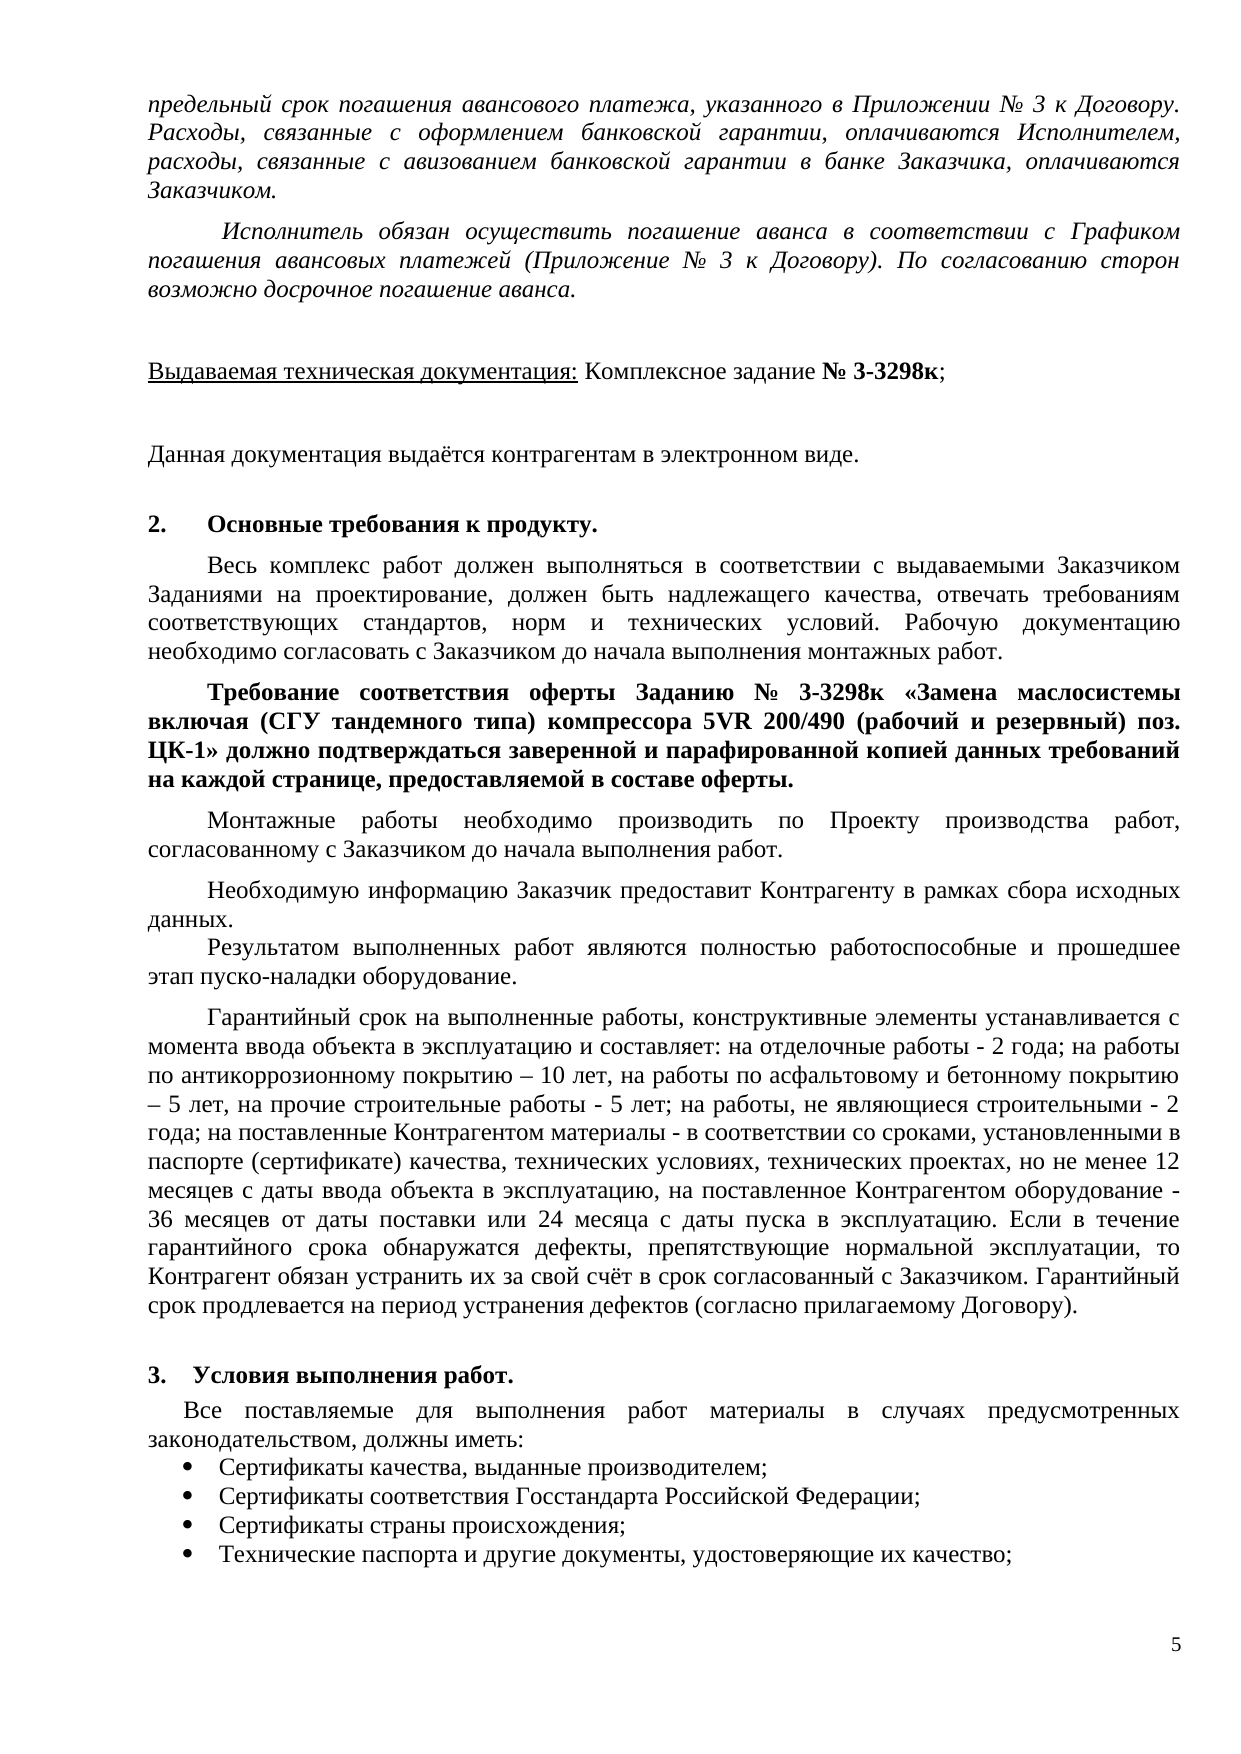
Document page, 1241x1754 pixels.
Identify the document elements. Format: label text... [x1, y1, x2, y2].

text Весь комплекс работ должен выполняться в соответствии с выдаваемыми Заказчиком Заданиями на проектирование, должен быть надлежащего качества, отвечать требованиям соответствующих стандартов, норм и технических условий. Рабочую документацию необходимо согласовать с Заказчиком до начала выполнения монтажных работ. [148, 550, 1181, 665]
list Результатом выполненных работ являются полностью работоспособные и прошедшее этап пуско-наладки оборудование. [148, 932, 1181, 990]
text Выдаваемая техническая документация: Комплексное задание № 3-3298к; [148, 356, 1181, 385]
list Технические паспорта и другие документы, удостоверяющие их качество; [183, 1539, 1181, 1567]
list Сертификаты качества, выданные производителем; [183, 1452, 1181, 1481]
list Условия выполнения работ. [148, 1360, 1181, 1389]
list Сертификаты страны происхождения; [183, 1510, 1181, 1539]
text Требование соответствия оферты Заданию № 3-3298к «Замена маслосистемы включая (СГУ тандемного типа) компрессора 5VR 200/490 (рабочий и резервный) поз. ЦК-1» должно подтверждаться заверенной и парафированной копией данных требований на каждой странице, предоставляемой в составе оферты. [148, 677, 1181, 792]
list Сертификаты соответствия Госстандарта Российской Федерации; [183, 1481, 1181, 1510]
list Основные требования к продукту. [148, 509, 1181, 537]
text Исполнитель обязан осуществить погашение аванса в соответствии с Графиком погашения авансовых платежей (Приложение № 3 к Договору). По согласованию сторон возможно досрочное погашение аванса. [148, 216, 1181, 302]
text Гарантийный срок на выполненные работы, конструктивные элементы устанавливается с момента ввода объекта в эксплуатацию и составляет: на отделочные работы - 2 года; на работы по антикоррозионному покрытию – 10 лет, на работы по асфальтовому и бетонному покрытию – 5 лет, на прочие строительные работы - 5 лет; на работы, не являющиеся строительными - 2 года; на поставленные Контрагентом материалы - в соответствии со сроками, установленными в паспорте (сертификате) качества, технических условиях, технических проектах, но не менее 12 месяцев с даты ввода объекта в эксплуатацию, на поставленное Контрагентом оборудование - 36 месяцев от даты поставки или 24 месяца с даты пуска в эксплуатацию. Если в течение гарантийного срока обнаружатся дефекты, препятствующие нормальной эксплуатации, то Контрагент обязан устранить их за свой счёт в срок согласованный с Заказчиком. Гарантийный срок продлевается на период устранения дефектов (согласно прилагаемому Договору). [148, 1002, 1181, 1319]
list Необходимую информацию Заказчик предоставит Контрагенту в рамках сбора исходных данных. [148, 875, 1181, 932]
text Данная документация выдаётся контрагентам в электронном виде. [148, 439, 1181, 467]
text Все поставляемые для выполнения работ материалы в случаях предусмотренных законодательством, должны иметь: [148, 1395, 1181, 1452]
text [148, 89, 1181, 204]
text Монтажные работы необходимо производить по Проекту производства работ, согласованному с Заказчиком до начала выполнения работ. [148, 805, 1181, 862]
